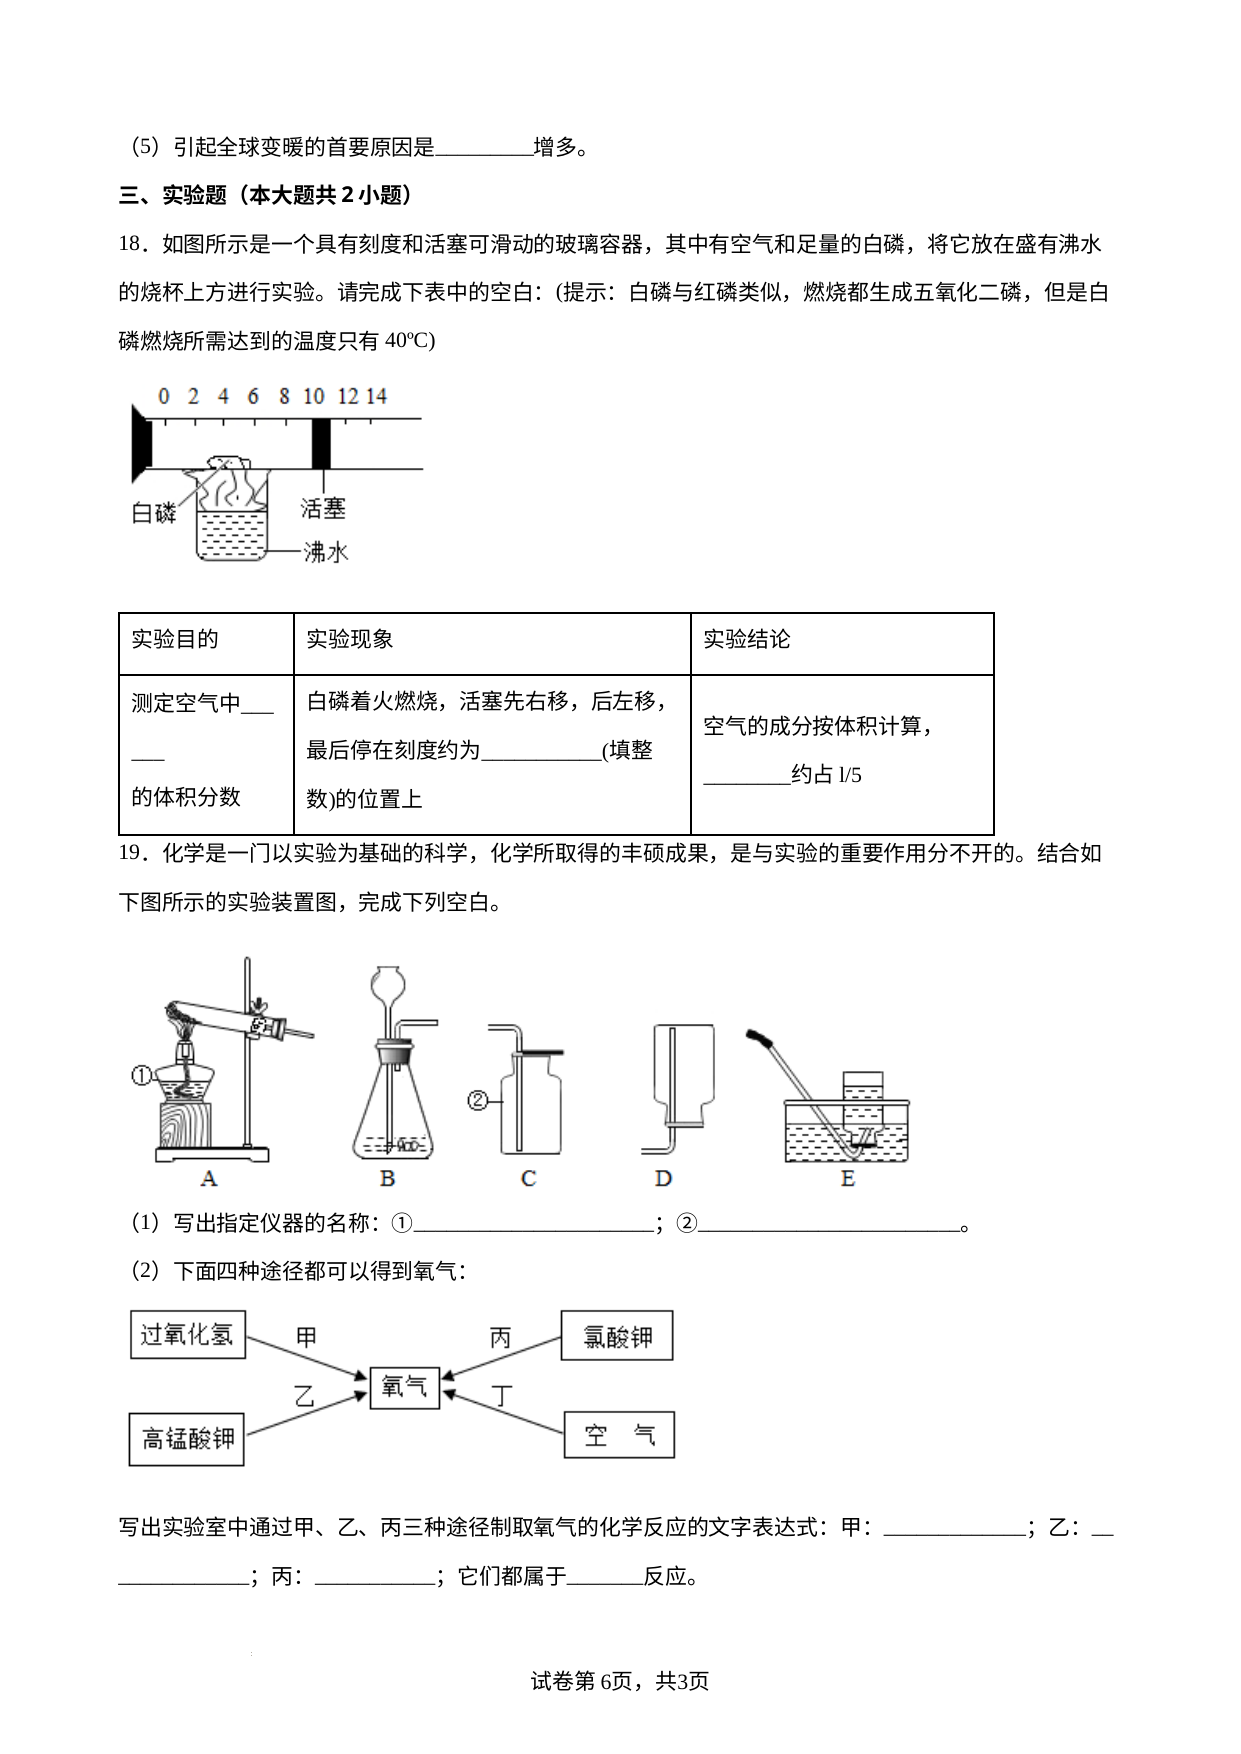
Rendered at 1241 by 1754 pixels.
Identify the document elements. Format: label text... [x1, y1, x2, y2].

text 18．如图所示是一个具有刻度和活塞可滑动的玻璃容器，其中有空气和足量的白磷，将它放在盛有沸水的烧杯上方进行实验。请完成下表中的空白：(提示：白磷与红磷类似，燃烧都生成五氧化二磷，但是白磷燃烧所需达到的温度只有40ºC) [118, 226, 1122, 356]
text （5）引起全球变暖的首要原因是_________增多。 [118, 129, 1122, 162]
table_cell 空气的成分按体积计算， ________约占l/5 [692, 676, 993, 834]
table_header 实验结论 [692, 614, 993, 674]
text （1）写出指定仪器的名称：①______________________；②________________________。 [118, 1205, 1122, 1238]
text 19．化学是一门以实验为基础的科学，化学所取得的丰硕成果，是与实验的重要作用分不开的。结合如下图所示的实验装置图，完成下列空白。 [118, 836, 1122, 917]
table_cell 测定空气中______ 的体积分数 [120, 676, 293, 834]
table_cell 白磷着火燃烧，活塞先右移，后左移，最后停在刻度约为___________(填整数)的位置上 [295, 676, 690, 834]
text 写出实验室中通过甲、乙、丙三种途径制取氧气的化学反应的文字表达式：甲：_____________；乙：______________；丙：___________；它们都属于_______反应。 [118, 1509, 1122, 1591]
text （2）下面四种途径都可以得到氧气： [118, 1253, 1122, 1286]
picture [118, 1301, 690, 1473]
picture [118, 372, 436, 571]
table_header 实验目的 [120, 614, 293, 674]
picture [118, 932, 926, 1191]
text 三、实验题（本大题共2小题） [118, 178, 1122, 210]
table_header 实验现象 [295, 614, 690, 674]
